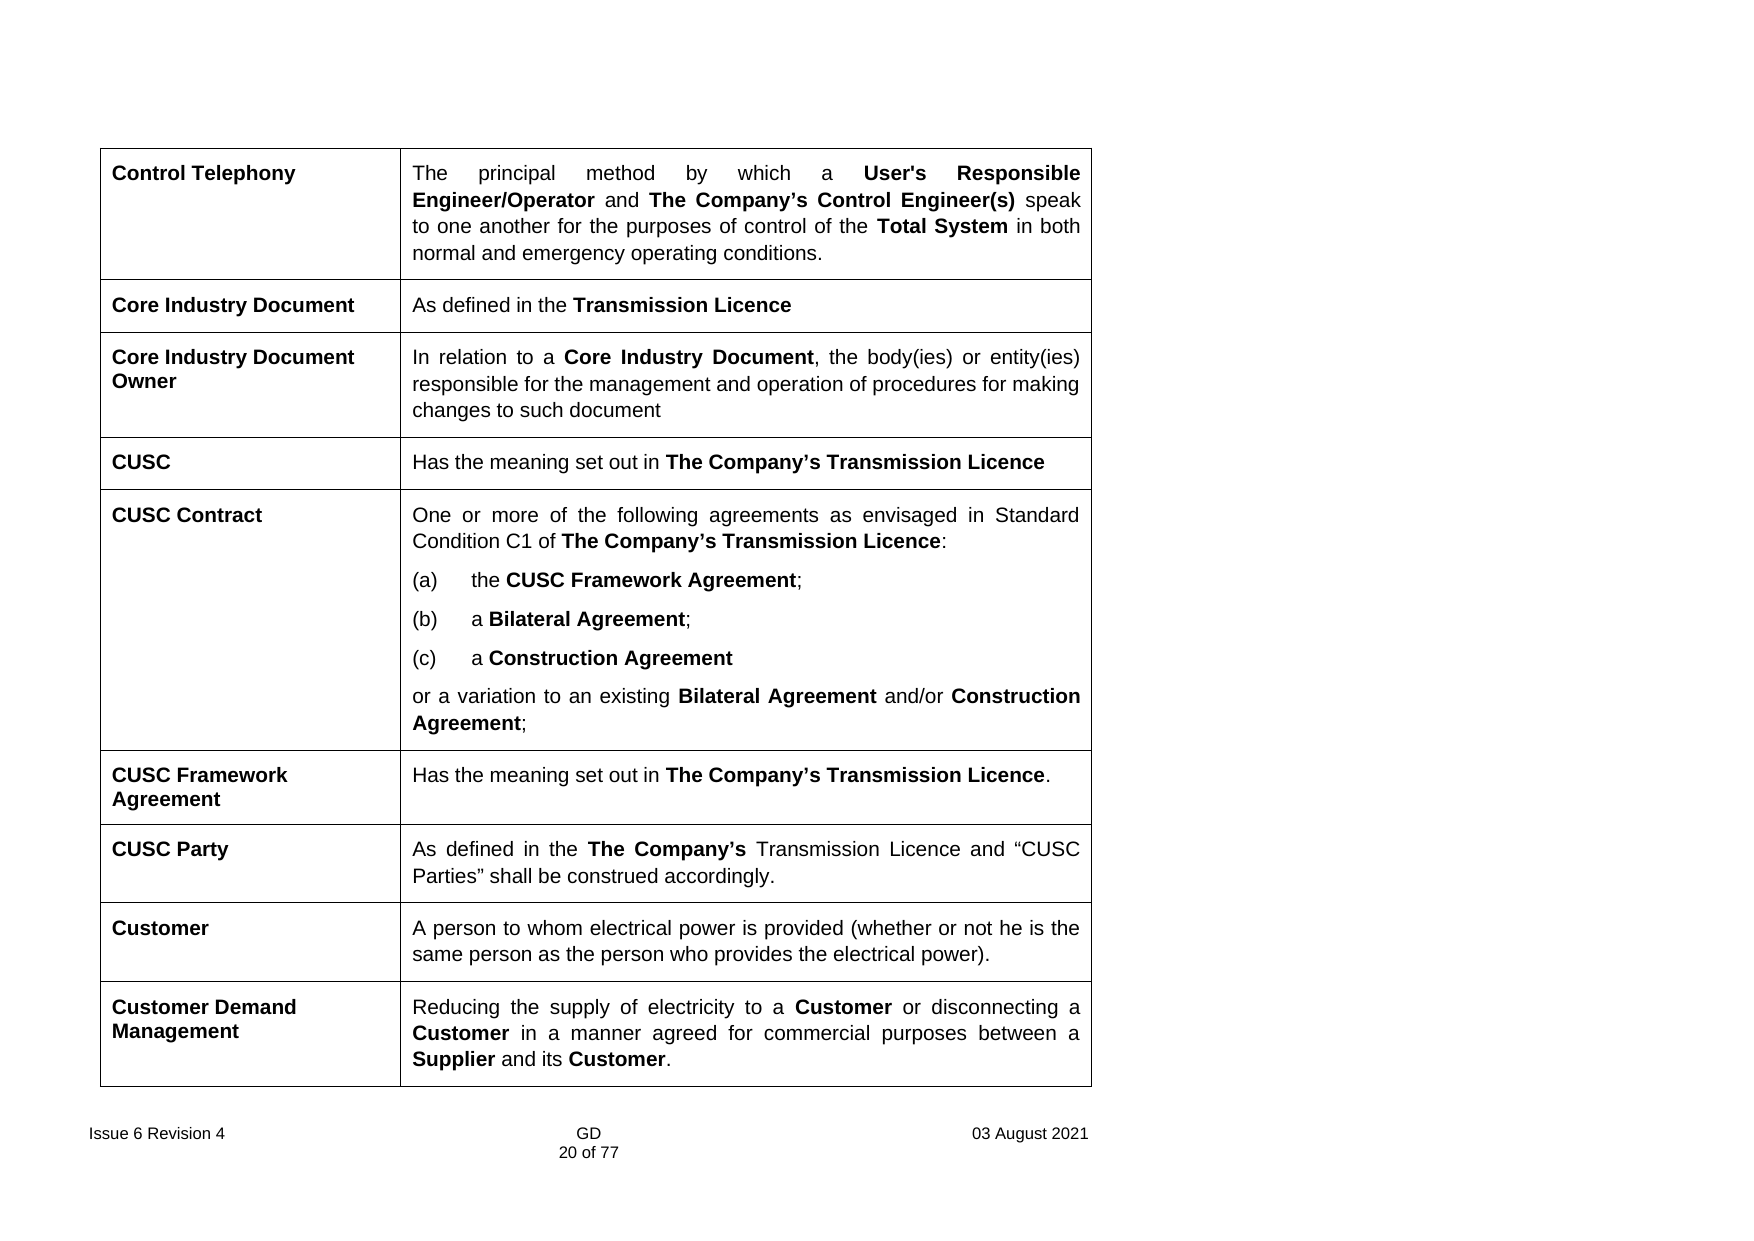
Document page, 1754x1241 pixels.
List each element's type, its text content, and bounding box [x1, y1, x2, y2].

table_cell In relation to a Core Industry Document, the body(ies) or entity(ies) responsible for the management and operation of procedures for making changes to such document [401, 333, 1091, 437]
table_cell Customer [101, 903, 400, 981]
table_cell Core Industry Document Owner [101, 333, 400, 437]
table_cell Has the meaning set out in The Company’s Transmission Licence [401, 438, 1091, 489]
table_cell CUSC Contract [101, 490, 400, 749]
table_cell Control Telephony [101, 149, 400, 279]
table_cell Customer Demand Management [101, 982, 400, 1086]
table_cell Core Industry Document [101, 280, 400, 332]
table_cell CUSC Framework Agreement [101, 751, 400, 823]
table_cell Reducing the supply of electricity to a Customer or disconnecting a Customer in a manner agreed for commercial purposes between a Supplier and its Customer. [401, 982, 1091, 1086]
table_cell CUSC [101, 438, 400, 489]
table_cell CUSC Party [101, 825, 400, 902]
table_cell The principal method by which a User's Responsible Engineer/Operator and The Company’s Control Engineer(s) speak to one another for the purposes of control of the Total System in both normal and emergency operating conditions. [401, 149, 1091, 279]
table_cell A person to whom electrical power is provided (whether or not he is the same person as the person who provides the electrical power). [401, 903, 1091, 981]
table_cell As defined in the Transmission Licence [401, 280, 1091, 332]
table_cell Has the meaning set out in The Company’s Transmission Licence. [401, 751, 1091, 823]
table_cell As defined in the The Company’s Transmission Licence and “CUSC Parties” shall be construed accordingly. [401, 825, 1091, 902]
table_cell One or more of the following agreements as envisaged in Standard Condition C1 of The Company’s Transmission Licence: (a) the CUSC Framework Agreement; (b) a Bilateral Agreement; (c) a Construction Agreement or a variation to an existing Bilateral Agreement and/or Construction Agreement; [401, 490, 1091, 749]
